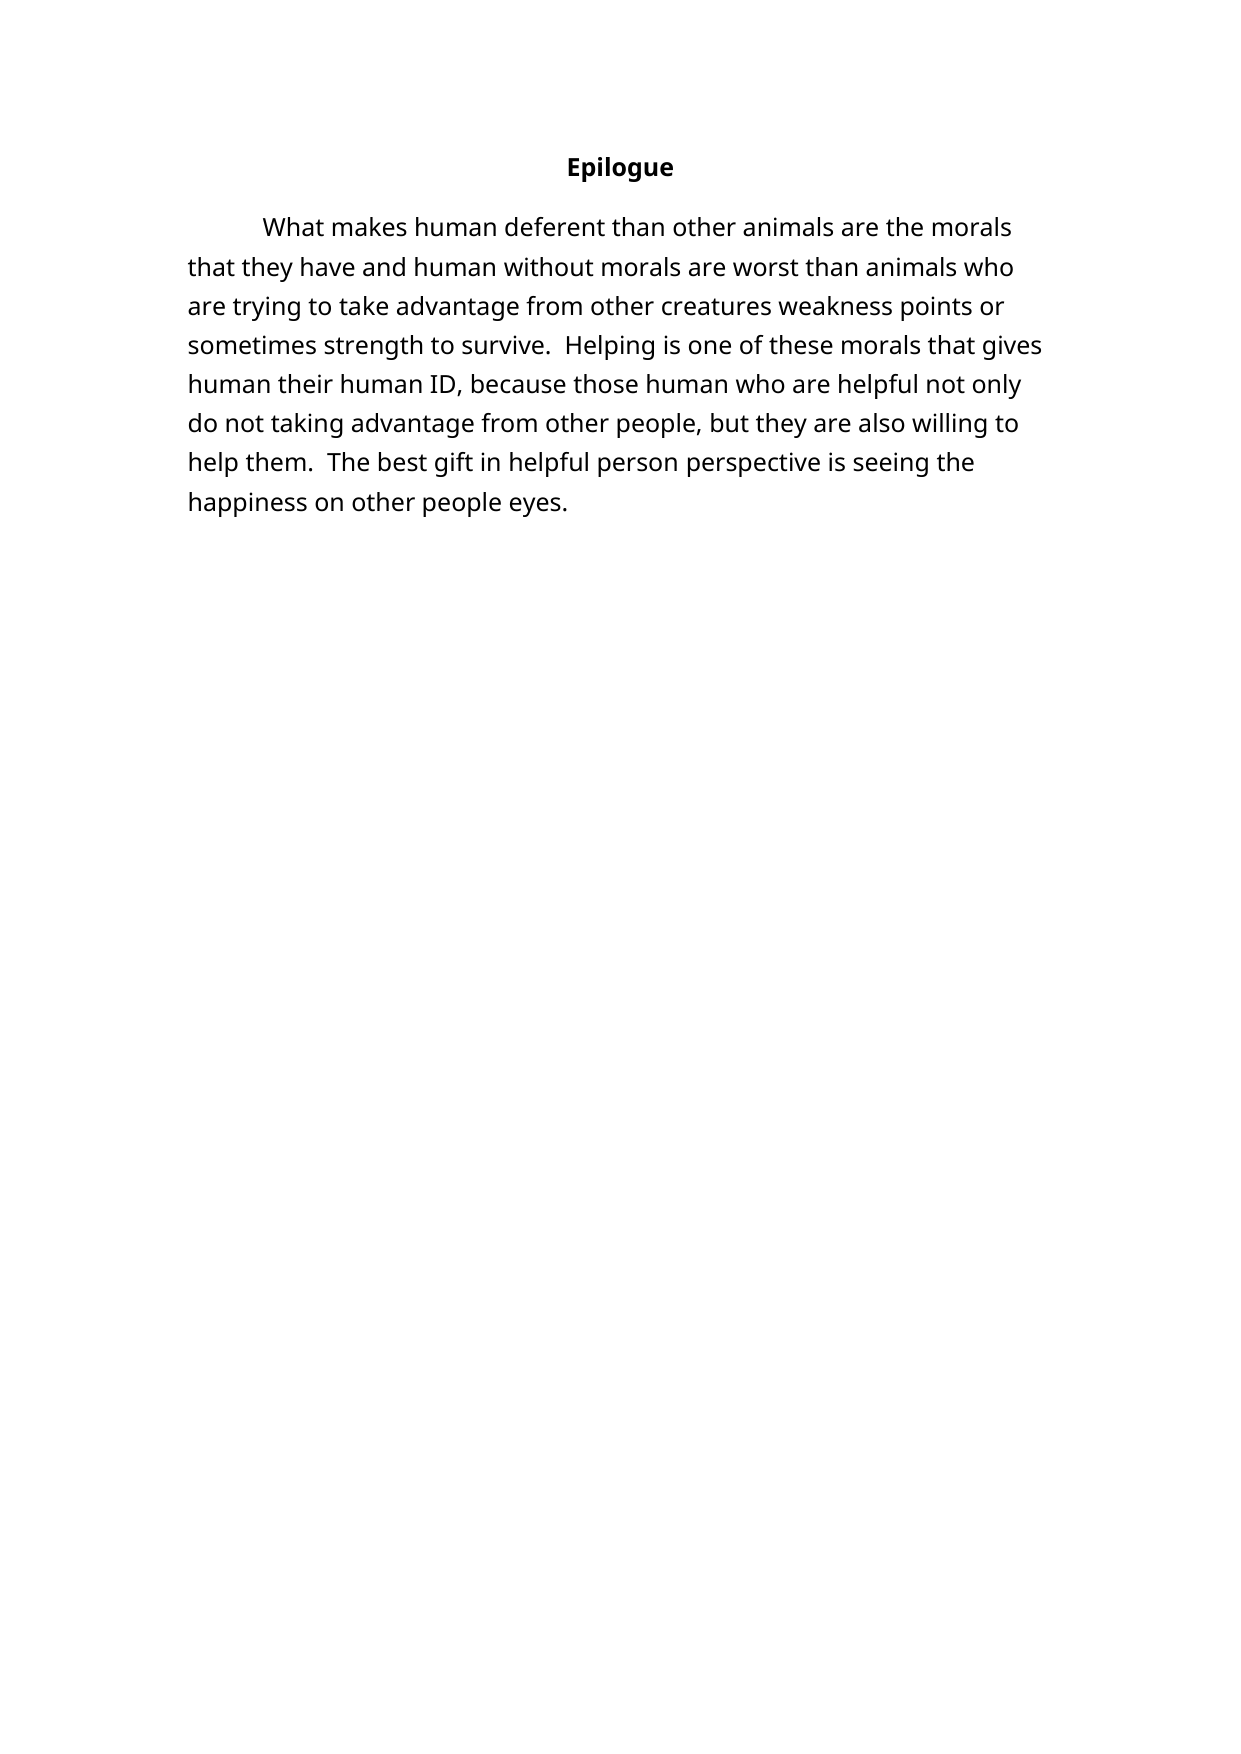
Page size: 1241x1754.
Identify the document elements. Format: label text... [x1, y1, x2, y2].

text Epilogue [187, 150, 1053, 184]
text What makes human deferent than other animals are the morals that they have and human without morals are worst than animals who are trying to take advantage from other creatures weakness points or sometimes strength to survive. Helping is one of these morals that gives human their human ID, because those human who are helpful not only do not taking advantage from other people, but they are also willing to help them. The best gift in helpful person perspective is seeing the happiness on other people eyes. [187, 210, 1053, 518]
